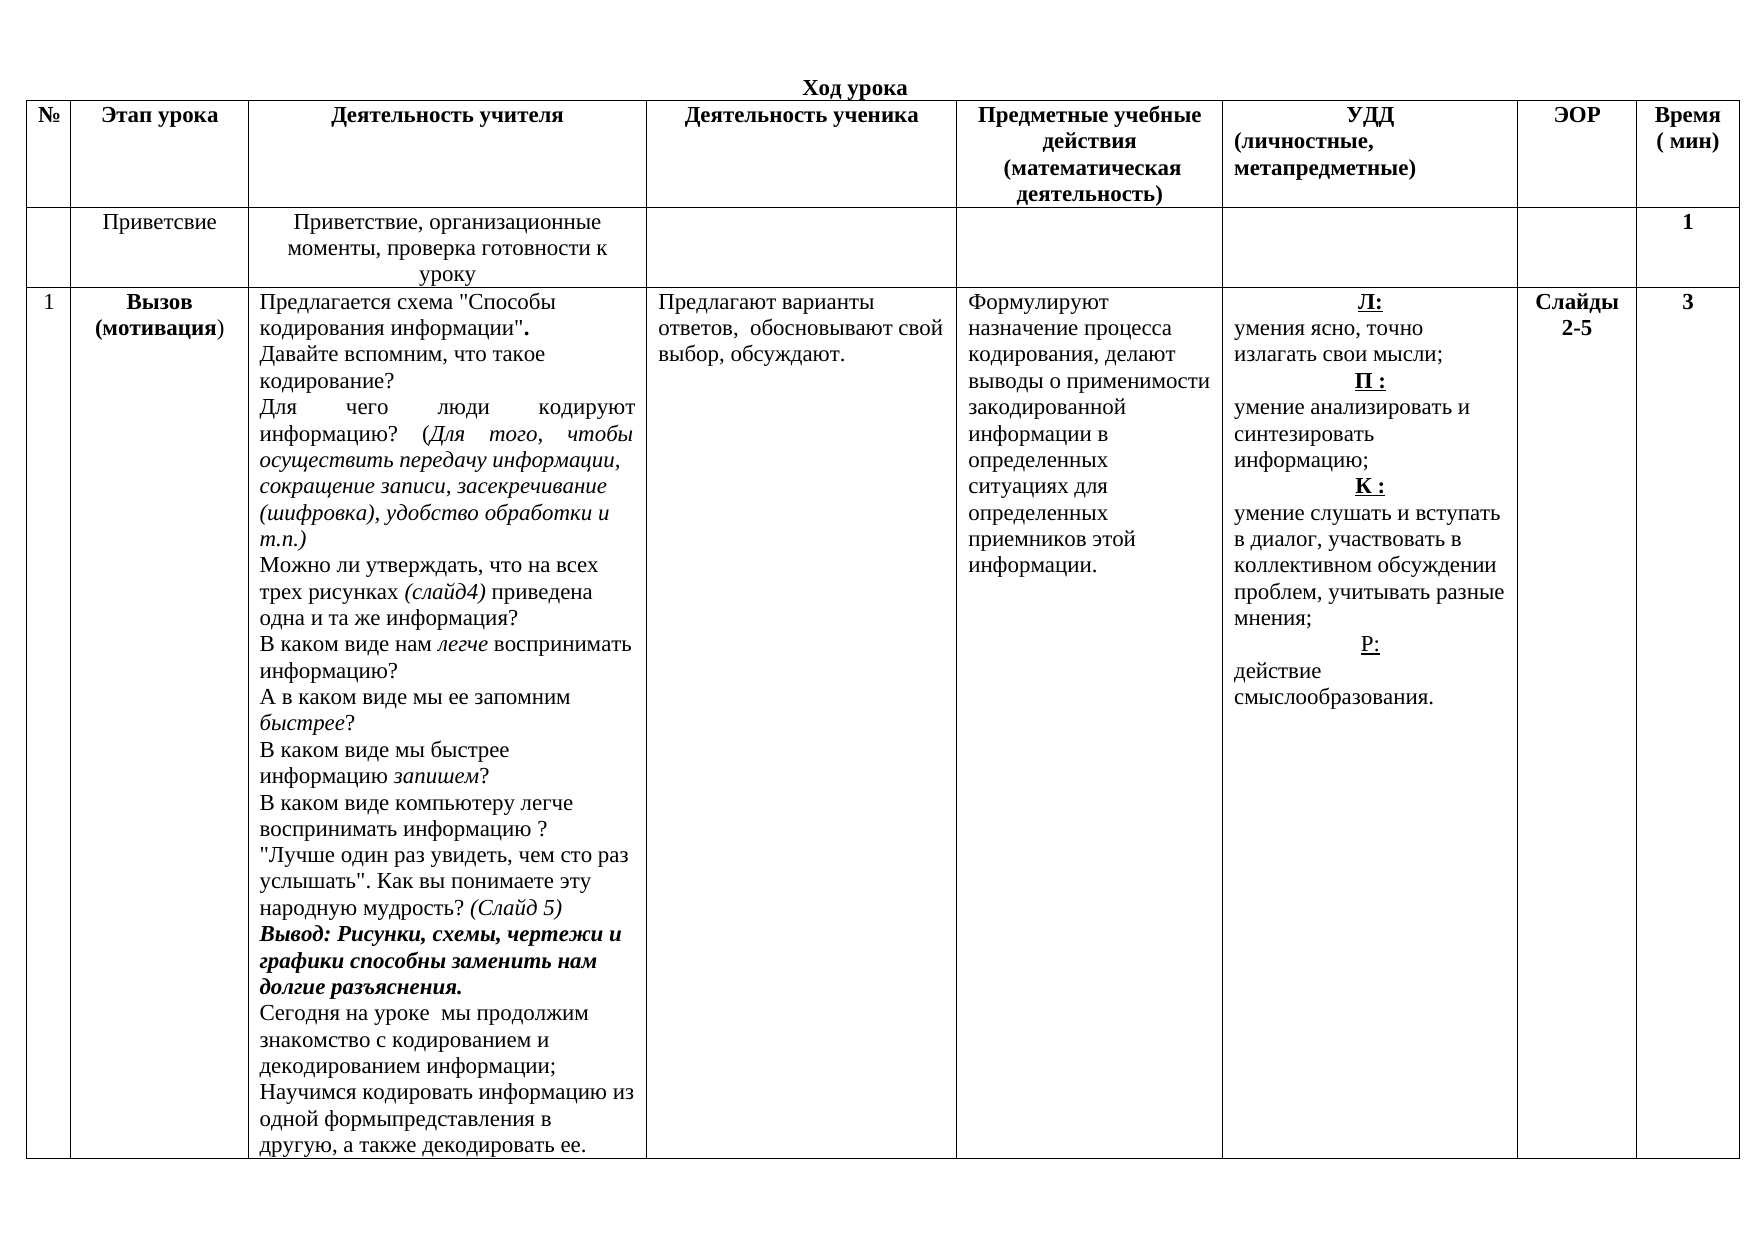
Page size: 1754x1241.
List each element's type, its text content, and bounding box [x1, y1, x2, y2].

table_header ЭОР [1518, 101, 1636, 207]
table_cell 1 [1637, 208, 1739, 287]
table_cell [249, 288, 646, 1157]
table_header Деятельность ученика [647, 101, 956, 207]
table_cell Приветсвие [71, 208, 248, 287]
table_cell [1518, 208, 1636, 287]
table_header Деятельность учителя [249, 101, 646, 207]
table_cell 1 [27, 288, 70, 1157]
text Ход урока [74, 74, 1636, 100]
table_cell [957, 288, 1222, 1157]
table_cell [647, 288, 956, 1157]
table_cell [1223, 208, 1517, 287]
table_header УДД (личностные, метапредметные) [1223, 101, 1517, 207]
table_header Предметные учебные действия (математическая деятельность) [957, 101, 1222, 207]
table_cell [27, 208, 70, 287]
table_cell Приветствие, организационные моменты, проверка готовности к уроку [249, 208, 646, 287]
table_header Этап урока [71, 101, 248, 207]
table_cell Слайды 2-5 [1518, 288, 1636, 1157]
table_cell 3 [1637, 288, 1739, 1157]
table_header № [27, 101, 70, 207]
table_cell [957, 208, 1222, 287]
table_header Время ( мин) [1637, 101, 1739, 207]
table_cell [647, 208, 956, 287]
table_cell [1223, 288, 1517, 1157]
table_cell Вызов (мотивация) [71, 288, 248, 1157]
